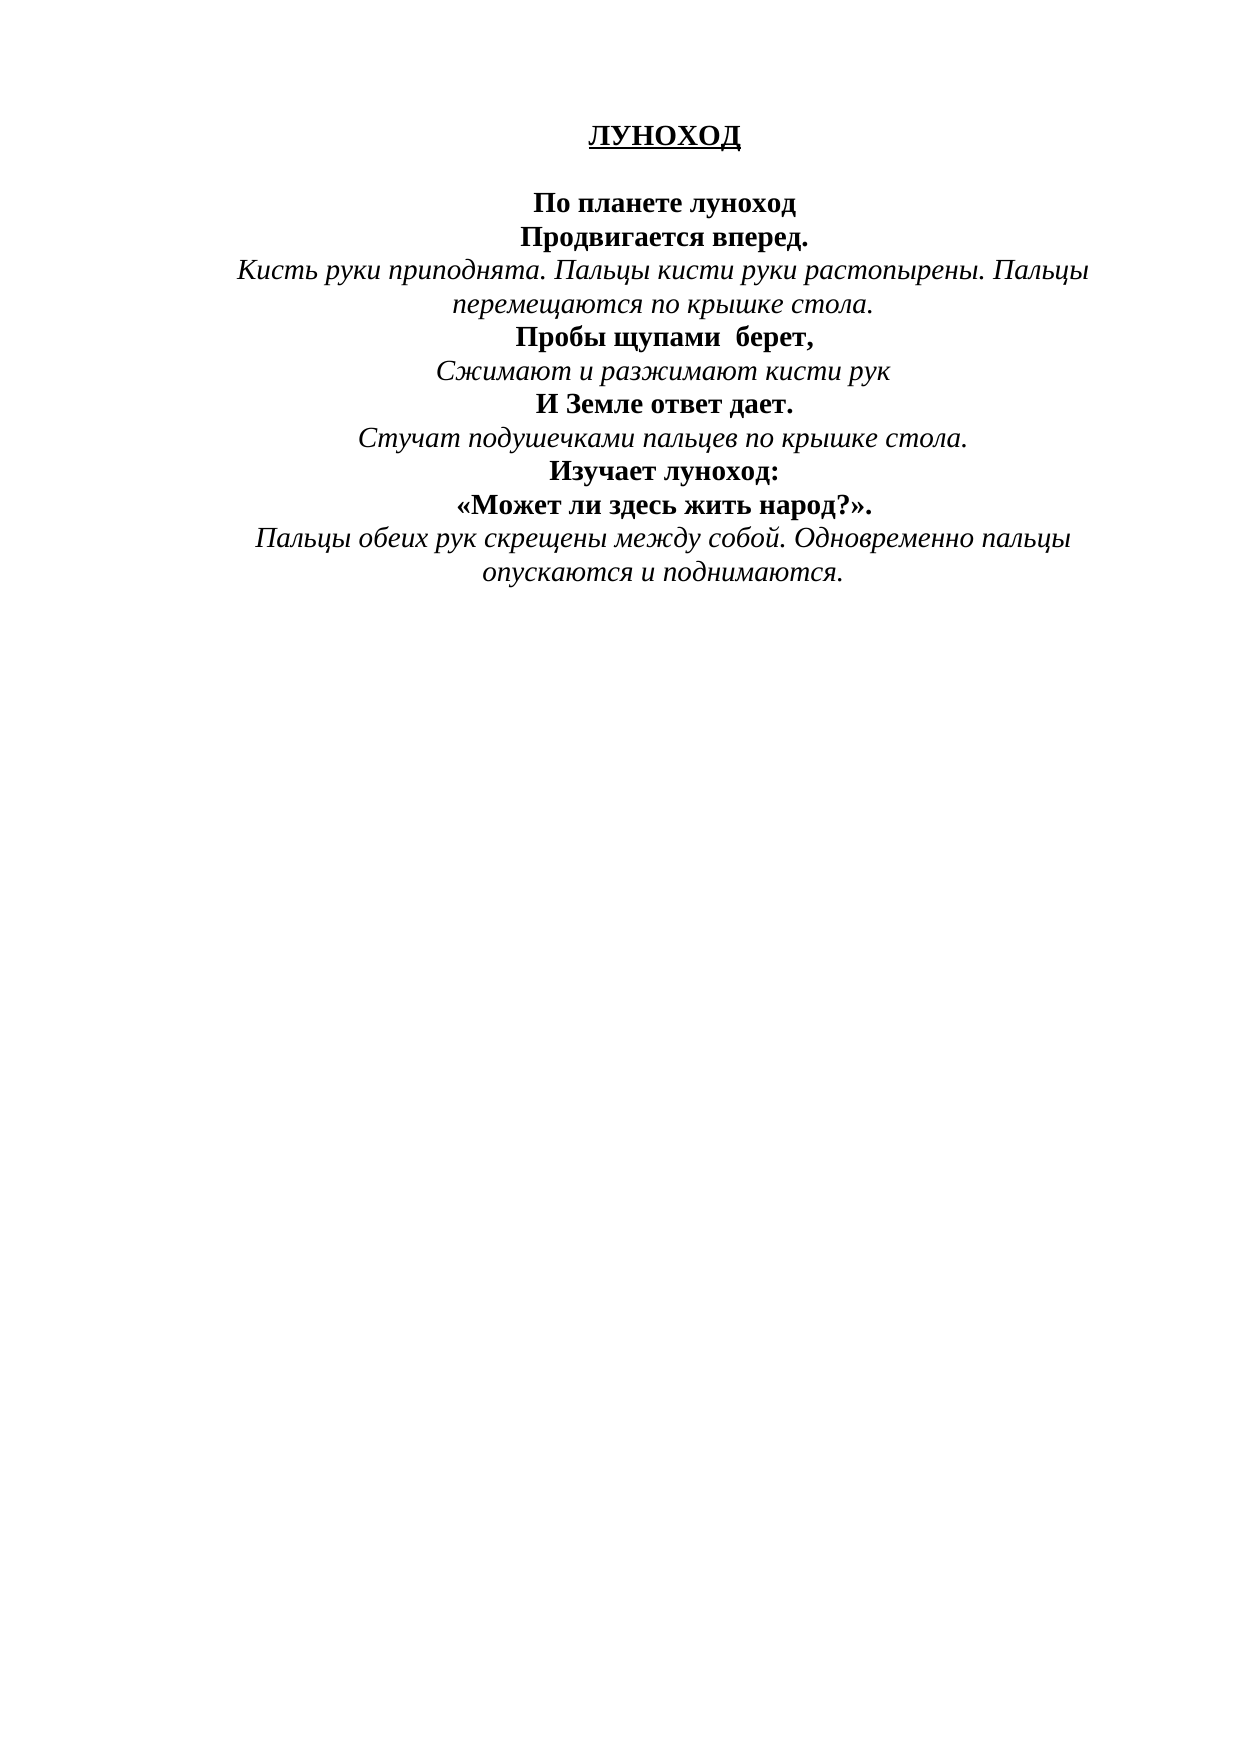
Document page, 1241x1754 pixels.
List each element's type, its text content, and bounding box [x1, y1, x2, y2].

text По планете луноход [177, 185, 1152, 219]
text Изучает луноход: [177, 453, 1152, 487]
text Стучат подушечками пальцев по крышке стола. [177, 420, 1152, 453]
text И Земле ответ дает. [177, 386, 1152, 420]
text ЛУНОХОД [177, 118, 1152, 152]
text Пальцы обеих рук скрещены между собой. Одновременно пальцы опускаются и поднимаются. [177, 521, 1152, 588]
text Сжимают и разжимают кисти рук [177, 353, 1152, 386]
text «Может ли здесь жить народ?». [177, 487, 1152, 521]
text Пробы щупами берет, [177, 319, 1152, 353]
text Кисть руки приподнята. Пальцы кисти руки растопырены. Пальцы перемещаются по крышке стола. [177, 252, 1152, 319]
text Продвигается вперед. [177, 219, 1152, 252]
